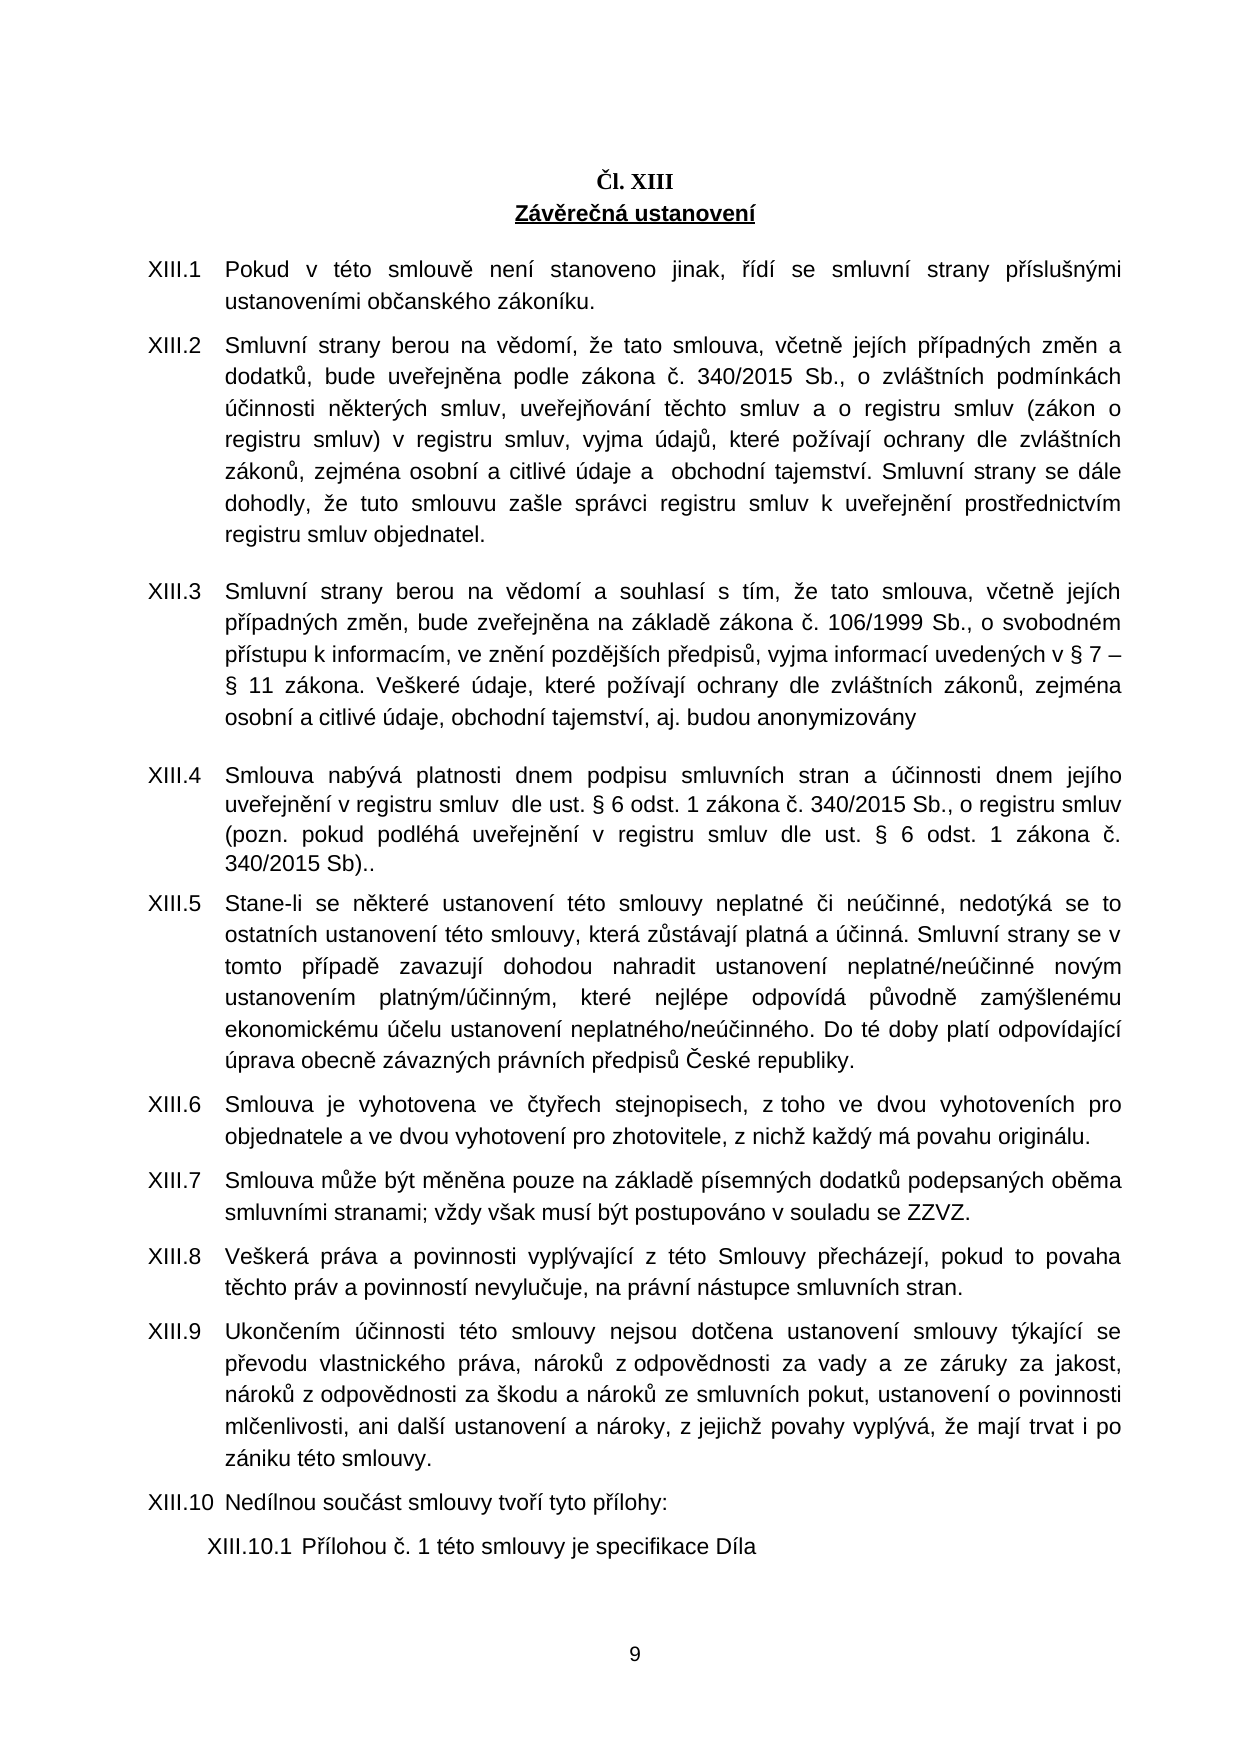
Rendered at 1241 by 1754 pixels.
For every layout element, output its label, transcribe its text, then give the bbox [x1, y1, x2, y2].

list Nedílnou součást smlouvy tvoří tyto přílohy: [148, 1489, 1122, 1515]
list Smluvní strany berou na vědomí a souhlasí s tím, že tato smlouva, včetně jejích případných změn, bude zveřejněna na základě zákona č. 106/1999 Sb., o svobodném přístupu k informacím, ve znění pozdějších předpisů, vyjma informací uvedených v § 7 – § 11 zákona. Veškeré údaje, které požívají ochrany dle zvláštních zákonů, zejména osobní a citlivé údaje, obchodní tajemství, aj. budou anonymizovány [148, 578, 1122, 730]
list Smlouva nabývá platnosti dnem podpisu smluvních stran a účinnosti dnem jejího uveřejnění v registru smluv dle ust. § 6 odst. 1 zákona č. 340/2015 Sb., o registru smluv (pozn. pokud podléhá uveřejnění v registru smluv dle ust. § 6 odst. 1 zákona č. 340/2015 Sb).. [148, 760, 1122, 877]
list Smlouva je vyhotovena ve čtyřech stejnopisech, z toho ve dvou vyhotoveních pro objednatele a ve dvou vyhotovení pro zhotovitele, z nichž každý má povahu originálu. [148, 1091, 1122, 1149]
list Smlouva může být měněna pouze na základě písemných dodatků podepsaných oběma smluvními stranami; vždy však musí být postupováno v souladu se ZZVZ. [148, 1167, 1122, 1225]
list Přílohou č. 1 této smlouvy je specifikace Díla [207, 1533, 1122, 1559]
list Stane-li se některé ustanovení této smlouvy neplatné či neúčinné, nedotýká se to ostatních ustanovení této smlouvy, která zůstávají platná a účinná. Smluvní strany se v tomto případě zavazují dohodou nahradit ustanovení neplatné/neúčinné novým ustanovením platným/účinným, které nejlépe odpovídá původně zamýšlenému ekonomickému účelu ustanovení neplatného/neúčinného. Do té doby platí odpovídající úprava obecně závazných právních předpisů České republiky. [148, 889, 1122, 1074]
list Ukončením účinnosti této smlouvy nejsou dotčena ustanovení smlouvy týkající se převodu vlastnického práva, nároků z odpovědnosti za vady a ze záruky za jakost, nároků z odpovědnosti za škodu a nároků ze smluvních pokut, ustanovení o povinnosti mlčenlivosti, ani další ustanovení a nároky, z jejichž povahy vyplývá, že mají trvat i po zániku této smlouvy. [148, 1318, 1122, 1471]
list Smluvní strany berou na vědomí, že tato smlouva, včetně jejích případných změn a dodatků, bude uveřejněna podle zákona č. 340/2015 Sb., o zvláštních podmínkách účinnosti některých smluv, uveřejňování těchto smluv a o registru smluv (zákon o registru smluv) v registru smluv, vyjma údajů, které požívají ochrany dle zvláštních zákonů, zejména osobní a citlivé údaje a obchodní tajemství. Smluvní strany se dále dohodly, že tuto smlouvu zašle správci registru smluv k uveřejnění prostřednictvím registru smluv objednatel. [148, 332, 1122, 547]
list Pokud v této smlouvě není stanoveno jinak, řídí se smluvní strany příslušnými ustanoveními občanského zákoníku. [148, 256, 1122, 314]
list Veškerá práva a povinnosti vyplývající z této Smlouvy přecházejí, pokud to povaha těchto práv a povinností nevylučuje, na právní nástupce smluvních stran. [148, 1243, 1122, 1301]
text Závěrečná ustanovení [148, 168, 1122, 226]
